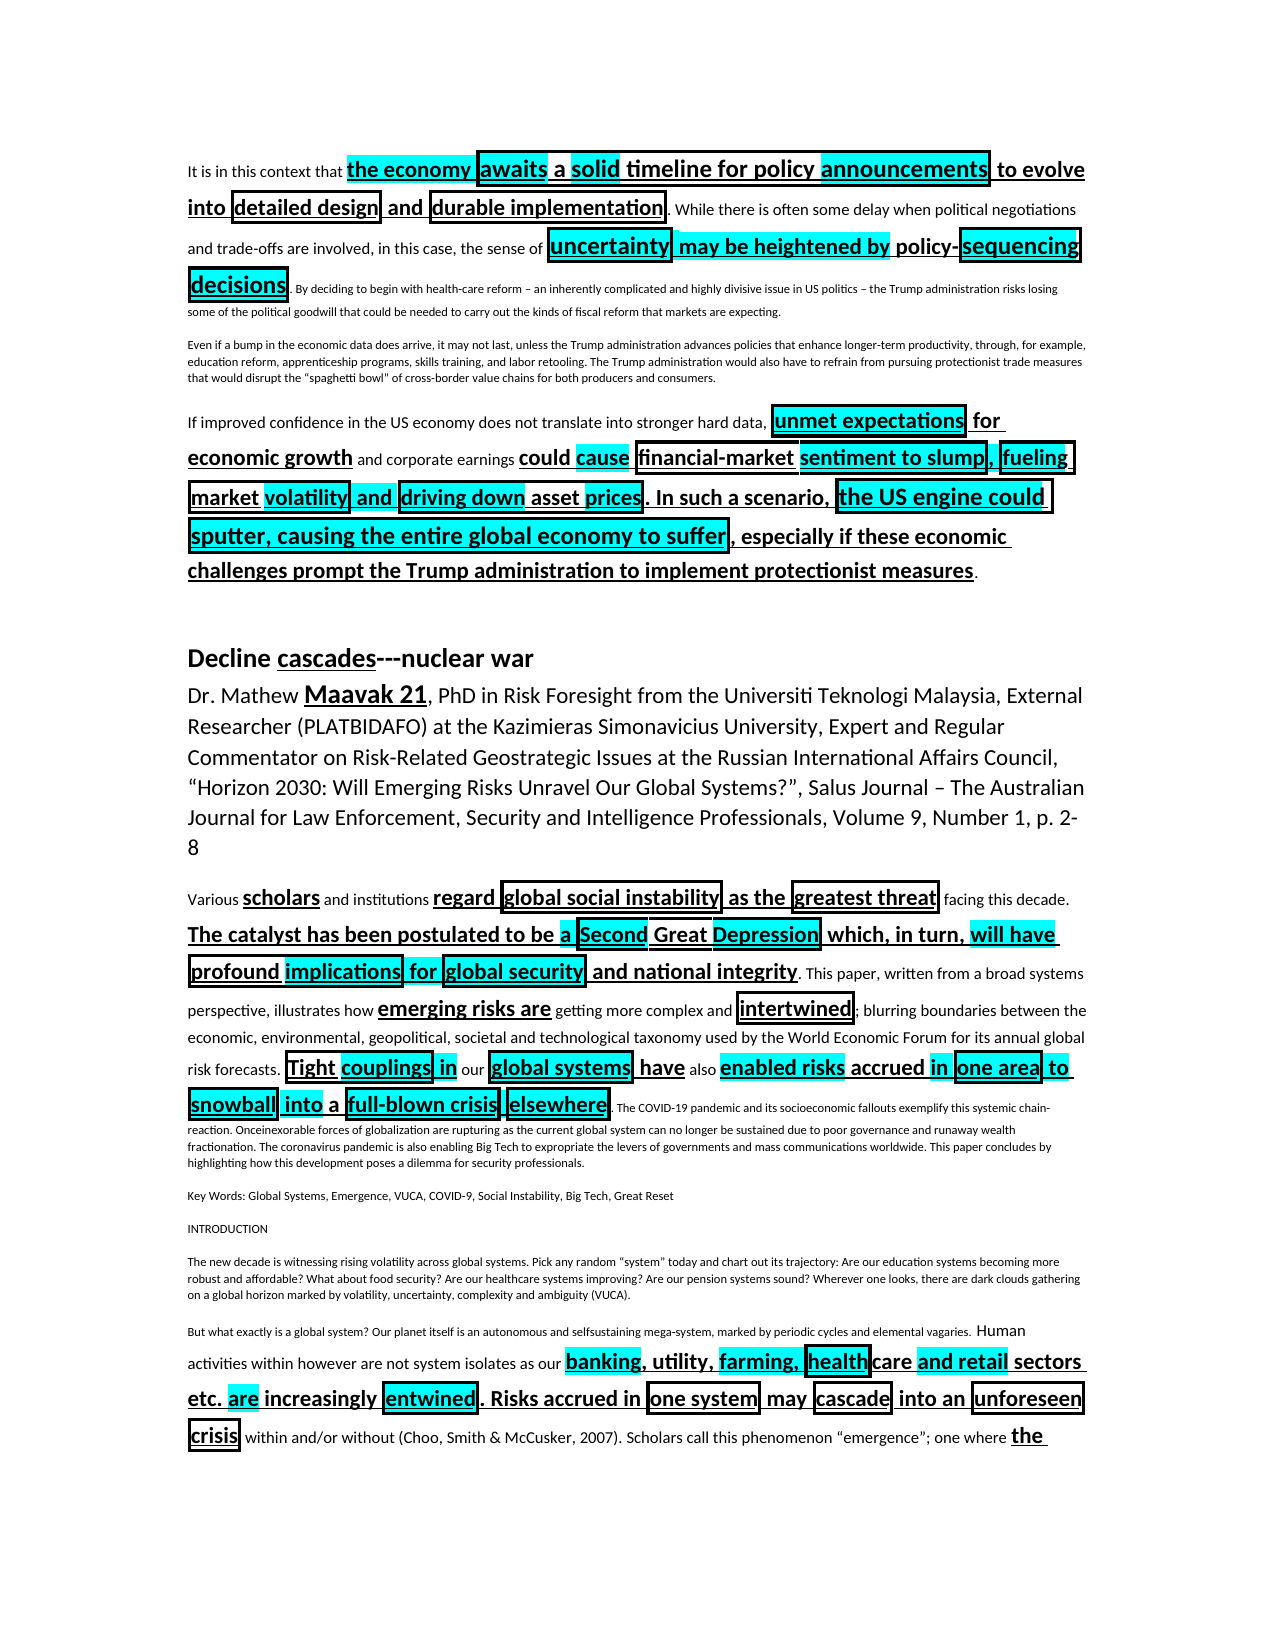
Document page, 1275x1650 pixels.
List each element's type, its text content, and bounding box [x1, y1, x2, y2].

text It is in this context that the economy awaits a solid timeline for policy announcements to evolve into detailed design and durable implementation. While there is often some delay when political negotiations and trade-offs are involved, in this case, the sense of uncertainty may be heightened by policy-sequencing decisions. By deciding to begin with health-care reform – an inherently complicated and highly divisive issue in US politics – the Trump administration risks losing some of the political goodwill that could be needed to carry out the kinds of fiscal reform that markets are expecting. [187, 150, 1087, 319]
text Dr. Mathew Maavak 21, PhD in Risk Foresight from the Universiti Teknologi Malaysia, External Researcher (PLATBIDAFO) at the Kazimieras Simonavicius University, Expert and Regular Commentator on Risk-Related Geostrategic Issues at the Russian International Affairs Council, “Horizon 2030: Will Emerging Risks Unravel Our Global Systems?”, Salus Journal – The Australian Journal for Law Enforcement, Security and Intelligence Professionals, Volume 9, Number 1, p. 2-8 [187, 677, 1087, 861]
text INTRODUCTION [187, 1222, 1087, 1237]
text The new decade is witnessing rising volatility across global systems. Pick any random “system” today and chart out its trajectory: Are our education systems becoming more robust and affordable? What about food security? Are our healthcare systems improving? Are our pension systems sound? Wherever one looks, there are dark clouds gathering on a global horizon marked by volatility, uncertainty, complexity and ambiguity (VUCA). [187, 1255, 1087, 1303]
text Key Words: Global Systems, Emergence, VUCA, COVID-9, Social Instability, Big Tech, Great Reset [187, 1188, 1087, 1204]
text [187, 1321, 1087, 1452]
subtitle Decline cascades---nuclear war [187, 642, 1087, 675]
text Even if a bump in the economic data does arrive, it may not last, unless the Trump administration advances policies that enhance longer-term productivity, through, for example, education reform, apprenticeship programs, skills training, and labor retooling. The Trump administration would also have to refrain from pursuing protectionist trade measures that would disrupt the “spaghetti bowl” of cross-border value chains for both producers and consumers. [187, 337, 1087, 386]
text If improved confidence in the US economy does not translate into stronger hard data, unmet expectations for economic growth and corporate earnings could cause financial-market sentiment to slump, fueling market volatility and driving down asset prices. In such a scenario, the US engine could sputter, causing the entire global economy to suffer, especially if these economic challenges prompt the Trump administration to implement protectionist measures. [187, 403, 1087, 584]
text Various scholars and institutions regard global social instability as the greatest threat facing this decade. The catalyst has been postulated to be a Second Great Depression which, in turn, will have profound implications for global security and national integrity. This paper, written from a broad systems perspective, illustrates how emerging risks are getting more complex and intertwined; blurring boundaries between the economic, environmental, geopolitical, societal and technological taxonomy used by the World Economic Forum for its annual global risk forecasts. Tight couplings in our global systems have also enabled risks accrued in one area to snowball into a full-blown crisis elsewhere. The COVID-19 pandemic and its socioeconomic fallouts exemplify this systemic chain-reaction. Onceinexorable forces of globalization are rupturing as the current global system can no longer be sustained due to poor governance and runaway wealth fractionation. The coronavirus pandemic is also enabling Big Tech to expropriate the levers of governments and mass communications worldwide. This paper concludes by highlighting how this development poses a dilemma for security professionals. [187, 880, 1087, 1171]
